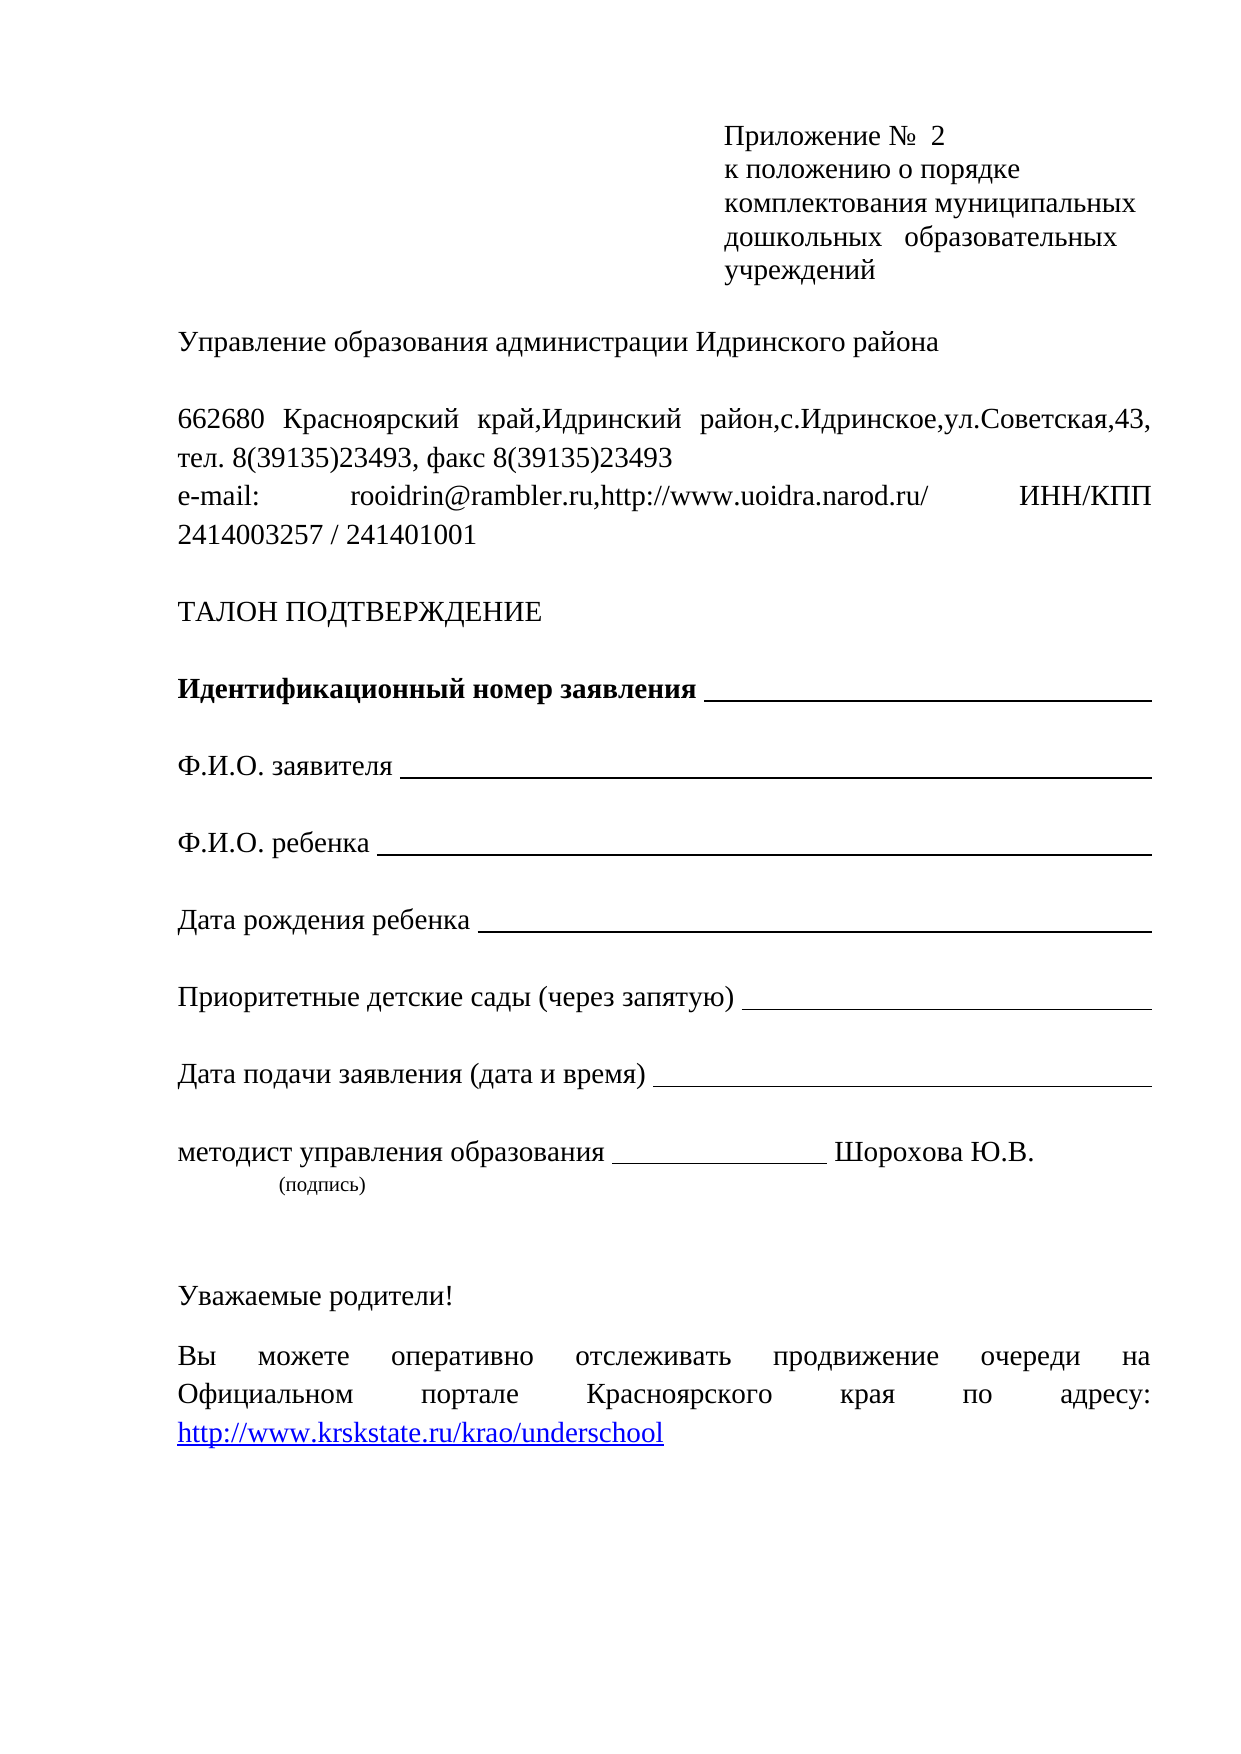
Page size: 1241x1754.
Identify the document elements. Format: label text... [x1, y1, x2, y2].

text дошкольных образовательных [177, 219, 1152, 252]
text Идентификационный номер заявления [177, 671, 1152, 705]
text к положению о порядке [177, 152, 1152, 185]
text Ф.И.О. ребенка [177, 825, 1152, 859]
text комплектования муниципальных [177, 185, 1152, 219]
text e-mail: rooidrin@rambler.ru,http://www.uoidra.narod.ru/ ИНН/КПП 2414003257 / 241401001 [177, 478, 1152, 551]
text Дата рождения ребенка [177, 902, 1152, 936]
text Управление образования администрации Идринского района [177, 324, 1152, 358]
text учреждений [177, 252, 1152, 286]
text методист управления образования Шорохова Ю.В. [177, 1134, 1152, 1167]
text Ф.И.О. заявителя [177, 748, 1152, 782]
text 662680 Красноярский край,Идринский район,с.Идринское,ул.Советская,43, тел. 8(39135)23493, факс 8(39135)23493 [177, 401, 1152, 473]
text ТАЛОН ПОДТВЕРЖДЕНИЕ [177, 594, 1152, 628]
text Уважаемые родители! [177, 1278, 1152, 1312]
text Приоритетные детские сады (через запятую) [177, 979, 1152, 1013]
text Дата подачи заявления (дата и время) [177, 1057, 1152, 1090]
text (подпись) [88, 1172, 1152, 1196]
text Приложение № 2 [723, 118, 1152, 152]
text Вы можете оперативно отслеживать продвижение очереди на Официальном портале Красноярского края по адресу: http://www.krskstate.ru/krao/underschool [177, 1338, 1152, 1448]
